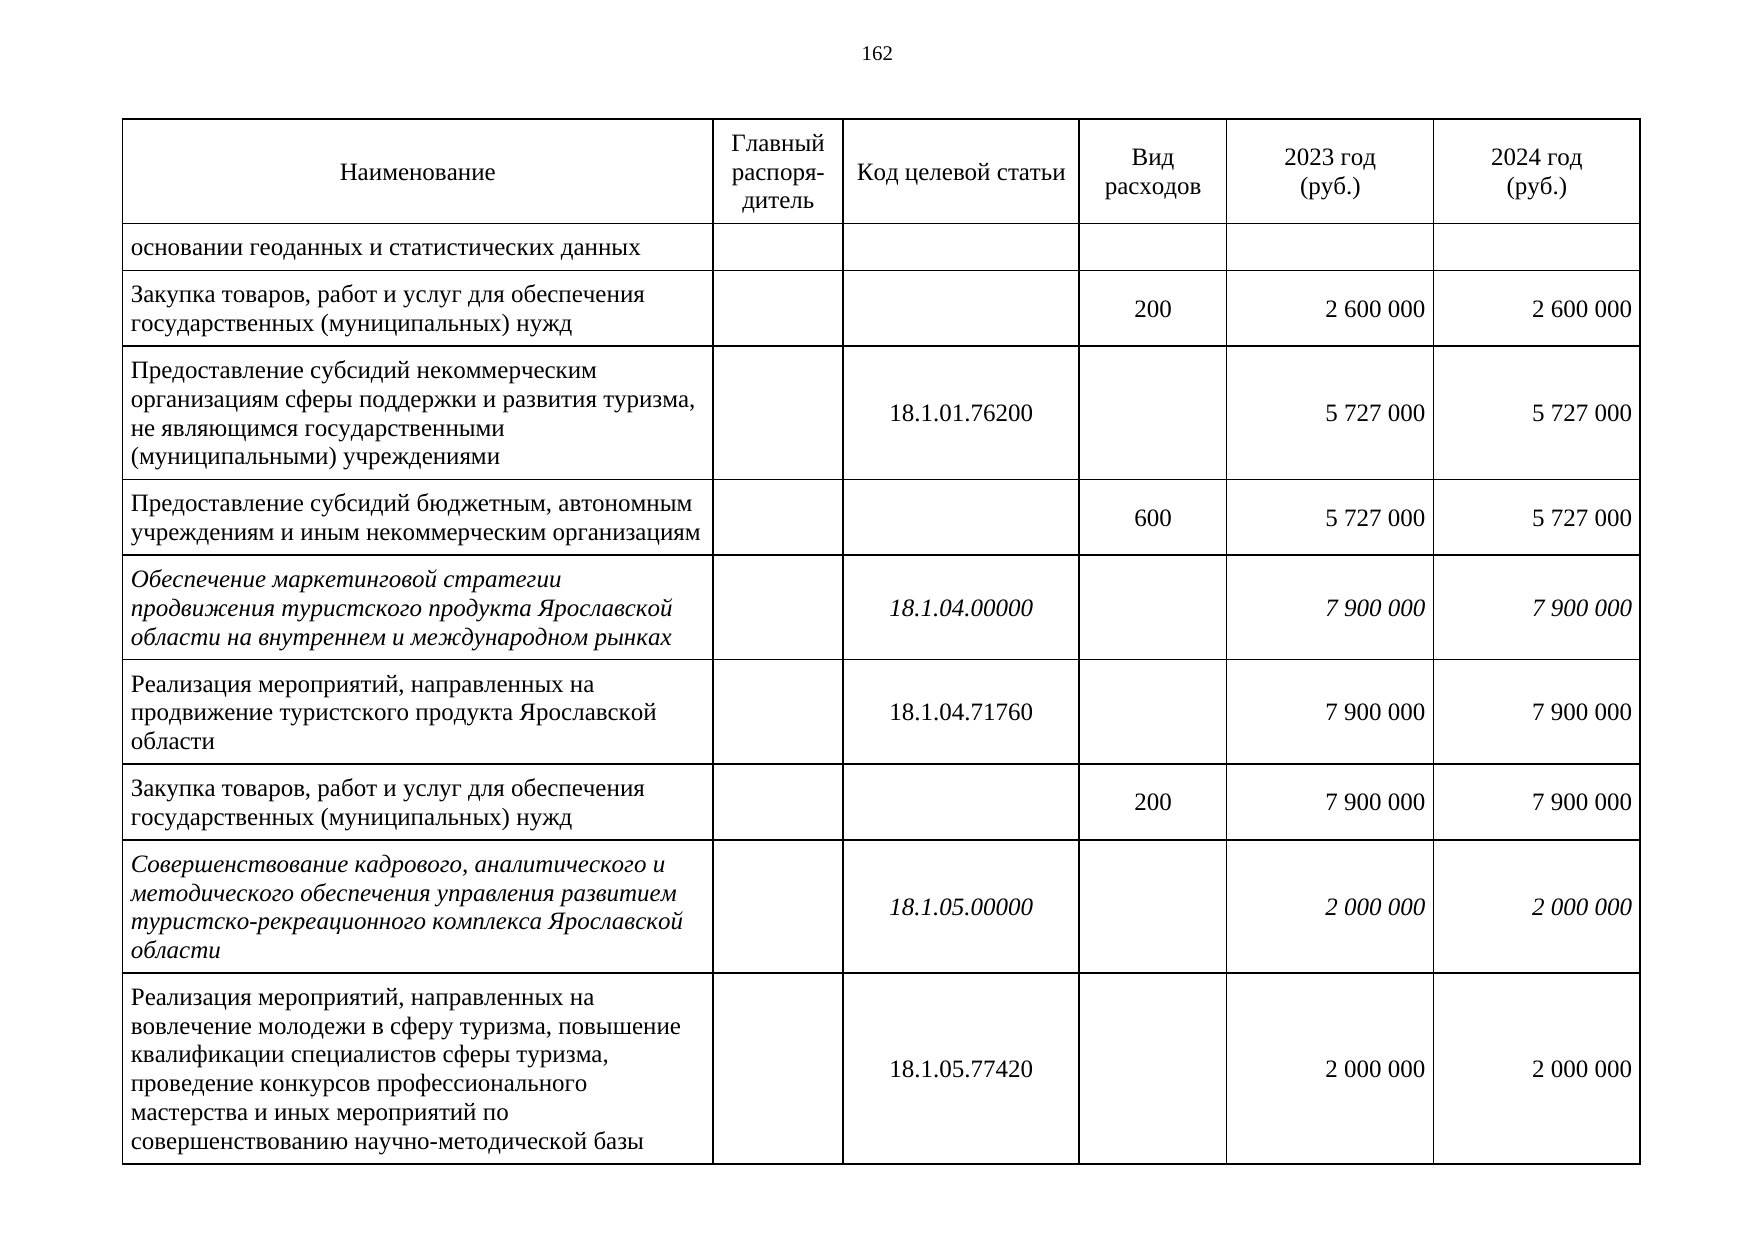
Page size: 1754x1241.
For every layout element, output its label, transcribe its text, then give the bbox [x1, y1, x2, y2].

table_header Вид расходов [1080, 120, 1226, 223]
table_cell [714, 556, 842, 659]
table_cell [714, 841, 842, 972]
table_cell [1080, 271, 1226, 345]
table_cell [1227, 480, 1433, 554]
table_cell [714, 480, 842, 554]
table_header 2023 год (руб.) [1227, 120, 1433, 223]
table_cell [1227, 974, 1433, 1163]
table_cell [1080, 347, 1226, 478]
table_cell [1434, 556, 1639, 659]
table_header Наименование [123, 120, 712, 223]
table_header Главный распоря-дитель [714, 120, 842, 223]
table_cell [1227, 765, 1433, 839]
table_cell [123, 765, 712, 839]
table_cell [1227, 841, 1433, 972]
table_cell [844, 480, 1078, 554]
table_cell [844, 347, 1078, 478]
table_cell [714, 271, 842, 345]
table_header 2024 год (руб.) [1434, 120, 1639, 223]
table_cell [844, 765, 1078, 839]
table_header Код целевой статьи [844, 120, 1078, 223]
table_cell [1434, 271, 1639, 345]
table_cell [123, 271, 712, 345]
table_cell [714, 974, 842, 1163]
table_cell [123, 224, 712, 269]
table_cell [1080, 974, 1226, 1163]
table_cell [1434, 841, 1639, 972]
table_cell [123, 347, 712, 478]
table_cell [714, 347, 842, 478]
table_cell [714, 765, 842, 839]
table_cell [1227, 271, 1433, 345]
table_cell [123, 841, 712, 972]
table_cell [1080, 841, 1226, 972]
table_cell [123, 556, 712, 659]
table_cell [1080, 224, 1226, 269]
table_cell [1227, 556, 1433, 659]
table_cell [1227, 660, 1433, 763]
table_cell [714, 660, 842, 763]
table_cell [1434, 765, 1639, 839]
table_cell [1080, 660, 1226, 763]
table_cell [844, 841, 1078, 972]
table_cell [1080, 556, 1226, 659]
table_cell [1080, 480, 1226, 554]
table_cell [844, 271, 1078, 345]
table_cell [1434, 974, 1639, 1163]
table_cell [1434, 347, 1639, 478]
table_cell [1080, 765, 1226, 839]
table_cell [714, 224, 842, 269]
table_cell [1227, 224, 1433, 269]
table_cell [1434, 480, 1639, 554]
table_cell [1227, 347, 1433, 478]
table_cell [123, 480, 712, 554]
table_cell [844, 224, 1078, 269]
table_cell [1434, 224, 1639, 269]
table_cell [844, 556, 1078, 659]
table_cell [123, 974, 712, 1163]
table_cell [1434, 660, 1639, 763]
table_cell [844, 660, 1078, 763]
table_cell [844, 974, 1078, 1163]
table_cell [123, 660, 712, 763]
